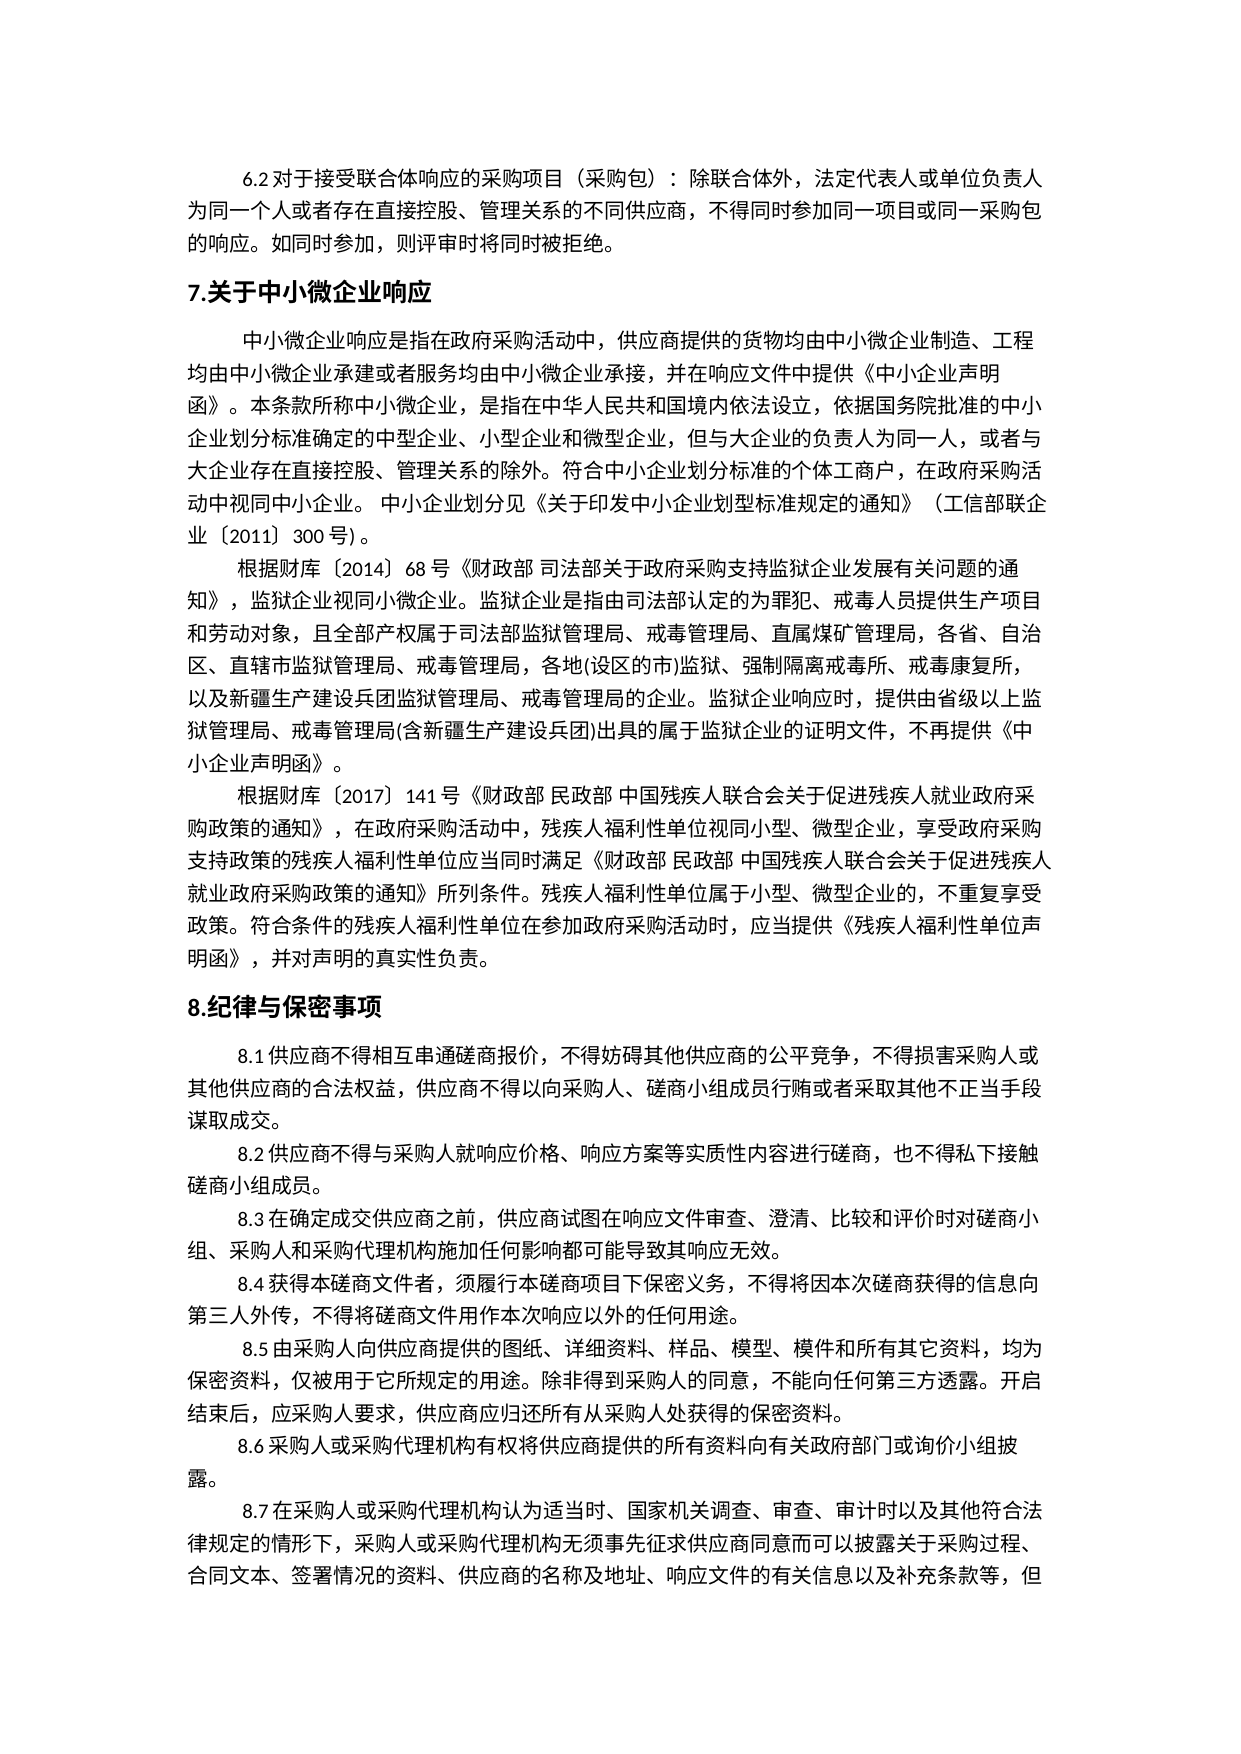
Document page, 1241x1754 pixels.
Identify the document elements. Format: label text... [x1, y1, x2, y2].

text 8.6采购人或采购代理机构有权将供应商提供的所有资料向有关政府部门或询价小组披露。 [187, 1429, 1053, 1494]
text 8.5由采购人向供应商提供的图纸、详细资料、样品、模型、模件和所有其它资料，均为保密资料，仅被用于它所规定的用途。除非得到采购人的同意，不能向任何第三方透露。开启结束后，应采购人要求，供应商应归还所有从采购人处获得的保密资料。 [187, 1332, 1053, 1429]
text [187, 1494, 1053, 1592]
text 8.2供应商不得与采购人就响应价格、响应方案等实质性内容进行磋商，也不得私下接触磋商小组成员。 [187, 1137, 1053, 1202]
text 根据财库〔2014〕68号《财政部 司法部关于政府采购支持监狱企业发展有关问题的通知》，监狱企业视同小微企业。监狱企业是指由司法部认定的为罪犯、戒毒人员提供生产项目和劳动对象，且全部产权属于司法部监狱管理局、戒毒管理局、直属煤矿管理局，各省、自治区、直辖市监狱管理局、戒毒管理局，各地(设区的市)监狱、强制隔离戒毒所、戒毒康复所，以及新疆生产建设兵团监狱管理局、戒毒管理局的企业。监狱企业响应时，提供由省级以上监狱管理局、戒毒管理局(含新疆生产建设兵团)出具的属于监狱企业的证明文件，不再提供《中小企业声明函》。 [187, 552, 1053, 779]
text 6.2对于接受联合体响应的采购项目（采购包）：除联合体外，法定代表人或单位负责人为同一个人或者存在直接控股、管理关系的不同供应商，不得同时参加同一项目或同一采购包的响应。如同时参加，则评审时将同时被拒绝。 [187, 162, 1053, 259]
text 8.4获得本磋商文件者，须履行本磋商项目下保密义务，不得将因本次磋商获得的信息向第三人外传，不得将磋商文件用作本次响应以外的任何用途。 [187, 1267, 1053, 1332]
text 7.关于中小微企业响应 [187, 259, 1053, 324]
text 中小微企业响应是指在政府采购活动中，供应商提供的货物均由中小微企业制造、工程均由中小微企业承建或者服务均由中小微企业承接，并在响应文件中提供《中小企业声明函》。本条款所称中小微企业，是指在中华人民共和国境内依法设立，依据国务院批准的中小企业划分标准确定的中型企业、小型企业和微型企业，但与大企业的负责人为同一人，或者与大企业存在直接控股、管理关系的除外。符合中小企业划分标准的个体工商户，在政府采购活动中视同中小企业。 中小企业划分见《关于印发中小企业划型标准规定的通知》（工信部联企业〔2011〕300号) 。 [187, 324, 1053, 552]
text 8.3在确定成交供应商之前，供应商试图在响应文件审查、澄清、比较和评价时对磋商小组、采购人和采购代理机构施加任何影响都可能导致其响应无效。 [187, 1202, 1053, 1267]
text 8.纪律与保密事项 [187, 974, 1053, 1039]
text 8.1供应商不得相互串通磋商报价，不得妨碍其他供应商的公平竞争，不得损害采购人或其他供应商的合法权益，供应商不得以向采购人、磋商小组成员行贿或者采取其他不正当手段谋取成交。 [187, 1039, 1053, 1137]
text 根据财库〔2017〕141号《财政部 民政部 中国残疾人联合会关于促进残疾人就业政府采购政策的通知》，在政府采购活动中，残疾人福利性单位视同小型、微型企业，享受政府采购支持政策的残疾人福利性单位应当同时满足《财政部 民政部 中国残疾人联合会关于促进残疾人就业政府采购政策的通知》所列条件。残疾人福利性单位属于小型、微型企业的，不重复享受政策。符合条件的残疾人福利性单位在参加政府采购活动时，应当提供《残疾人福利性单位声明函》，并对声明的真实性负责。 [187, 779, 1053, 974]
